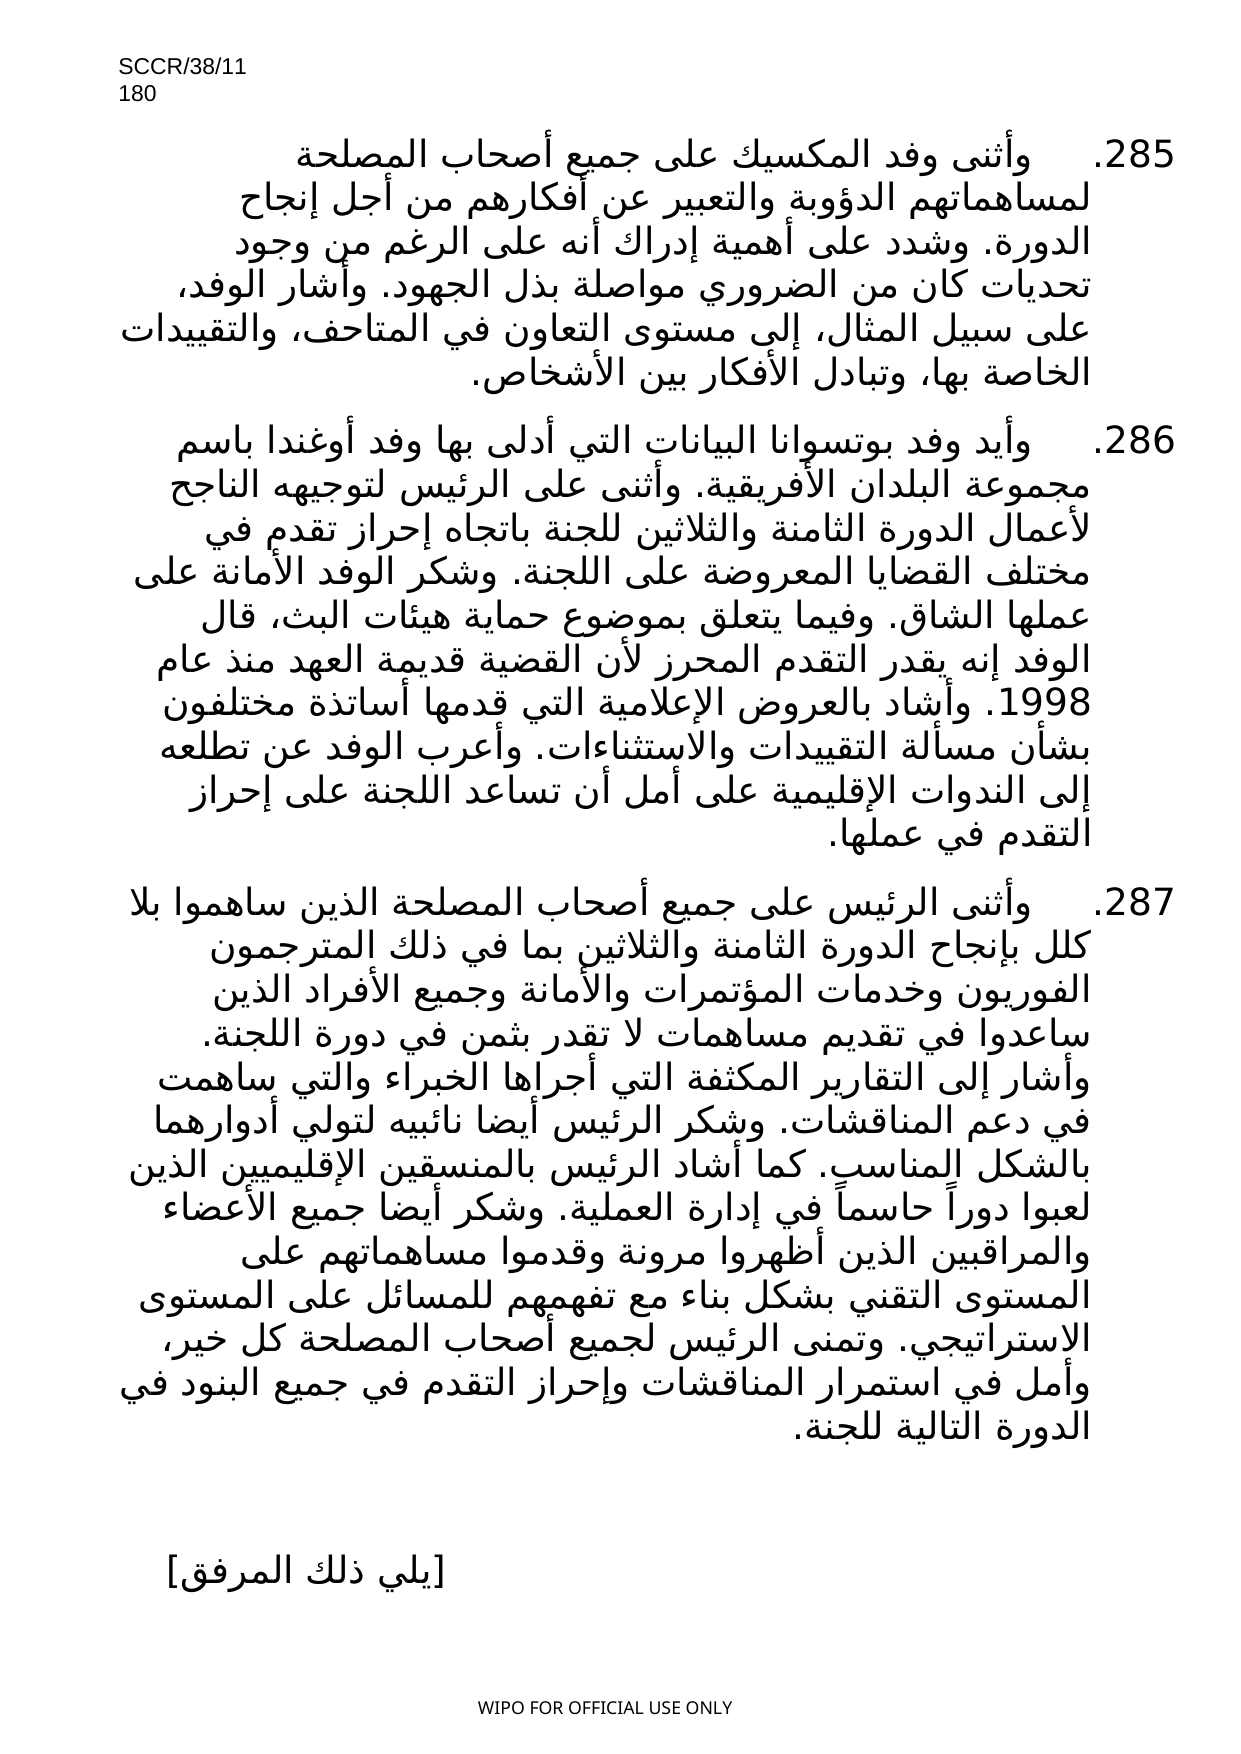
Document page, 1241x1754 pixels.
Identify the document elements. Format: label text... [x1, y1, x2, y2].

text [يلي ذلك المرفق] [118, 1549, 446, 1593]
list وأثنى الرئيس على جميع أصحاب المصلحة الذين ساهموا بلا كلل بإنجاح الدورة الثامنة والثلاثين بما في ذلك المترجمون الفوريون وخدمات المؤتمرات والأمانة وجميع الأفراد الذين ساعدوا في تقديم مساهمات لا تقدر بثمن في دورة اللجنة. وأشار إلى التقارير المكثفة التي أجراها الخبراء والتي ساهمت في دعم المناقشات. وشكر الرئيس أيضا نائبيه لتولي أدوارهما بالشكل المناسب. كما أشاد الرئيس بالمنسقين الإقليميين الذين لعبوا دوراً حاسماً في إدارة العملية. وشكر أيضا جميع الأعضاء والمراقبين الذين أظهروا مرونة وقدموا مساهماتهم على المستوى التقني بشكل بناء مع تفهمهم للمسائل على المستوى الاستراتيجي. وتمنى الرئيس لجميع أصحاب المصلحة كل خير، وأمل في استمرار المناقشات وإحراز التقدم في جميع البنود في الدورة التالية للجنة. [118, 881, 1092, 1448]
list وأيد وفد بوتسوانا البيانات التي أدلى بها وفد أوغندا باسم مجموعة البلدان الأفريقية. وأثنى على الرئيس لتوجيهه الناجح لأعمال الدورة الثامنة والثلاثين للجنة باتجاه إحراز تقدم في مختلف القضايا المعروضة على اللجنة. وشكر الوفد الأمانة على عملها الشاق. وفيما يتعلق بموضوع حماية هيئات البث، قال الوفد إنه يقدر التقدم المحرز لأن القضية قديمة العهد منذ عام 1998. وأشاد بالعروض الإعلامية التي قدمها أساتذة مختلفون بشأن مسألة التقييدات والاستثناءات. وأعرب الوفد عن تطلعه إلى الندوات الإقليمية على أمل أن تساعد اللجنة على إحراز التقدم في عملها. [118, 419, 1092, 856]
list وأثنى وفد المكسيك على جميع أصحاب المصلحة لمساهماتهم الدؤوبة والتعبير عن أفكارهم من أجل إنجاح الدورة. وشدد على أهمية إدراك أنه على الرغم من وجود تحديات كان من الضروري مواصلة بذل الجهود. وأشار الوفد، على سبيل المثال، إلى مستوى التعاون في المتاحف، والتقييدات الخاصة بها، وتبادل الأفكار بين الأشخاص. [118, 132, 1092, 394]
